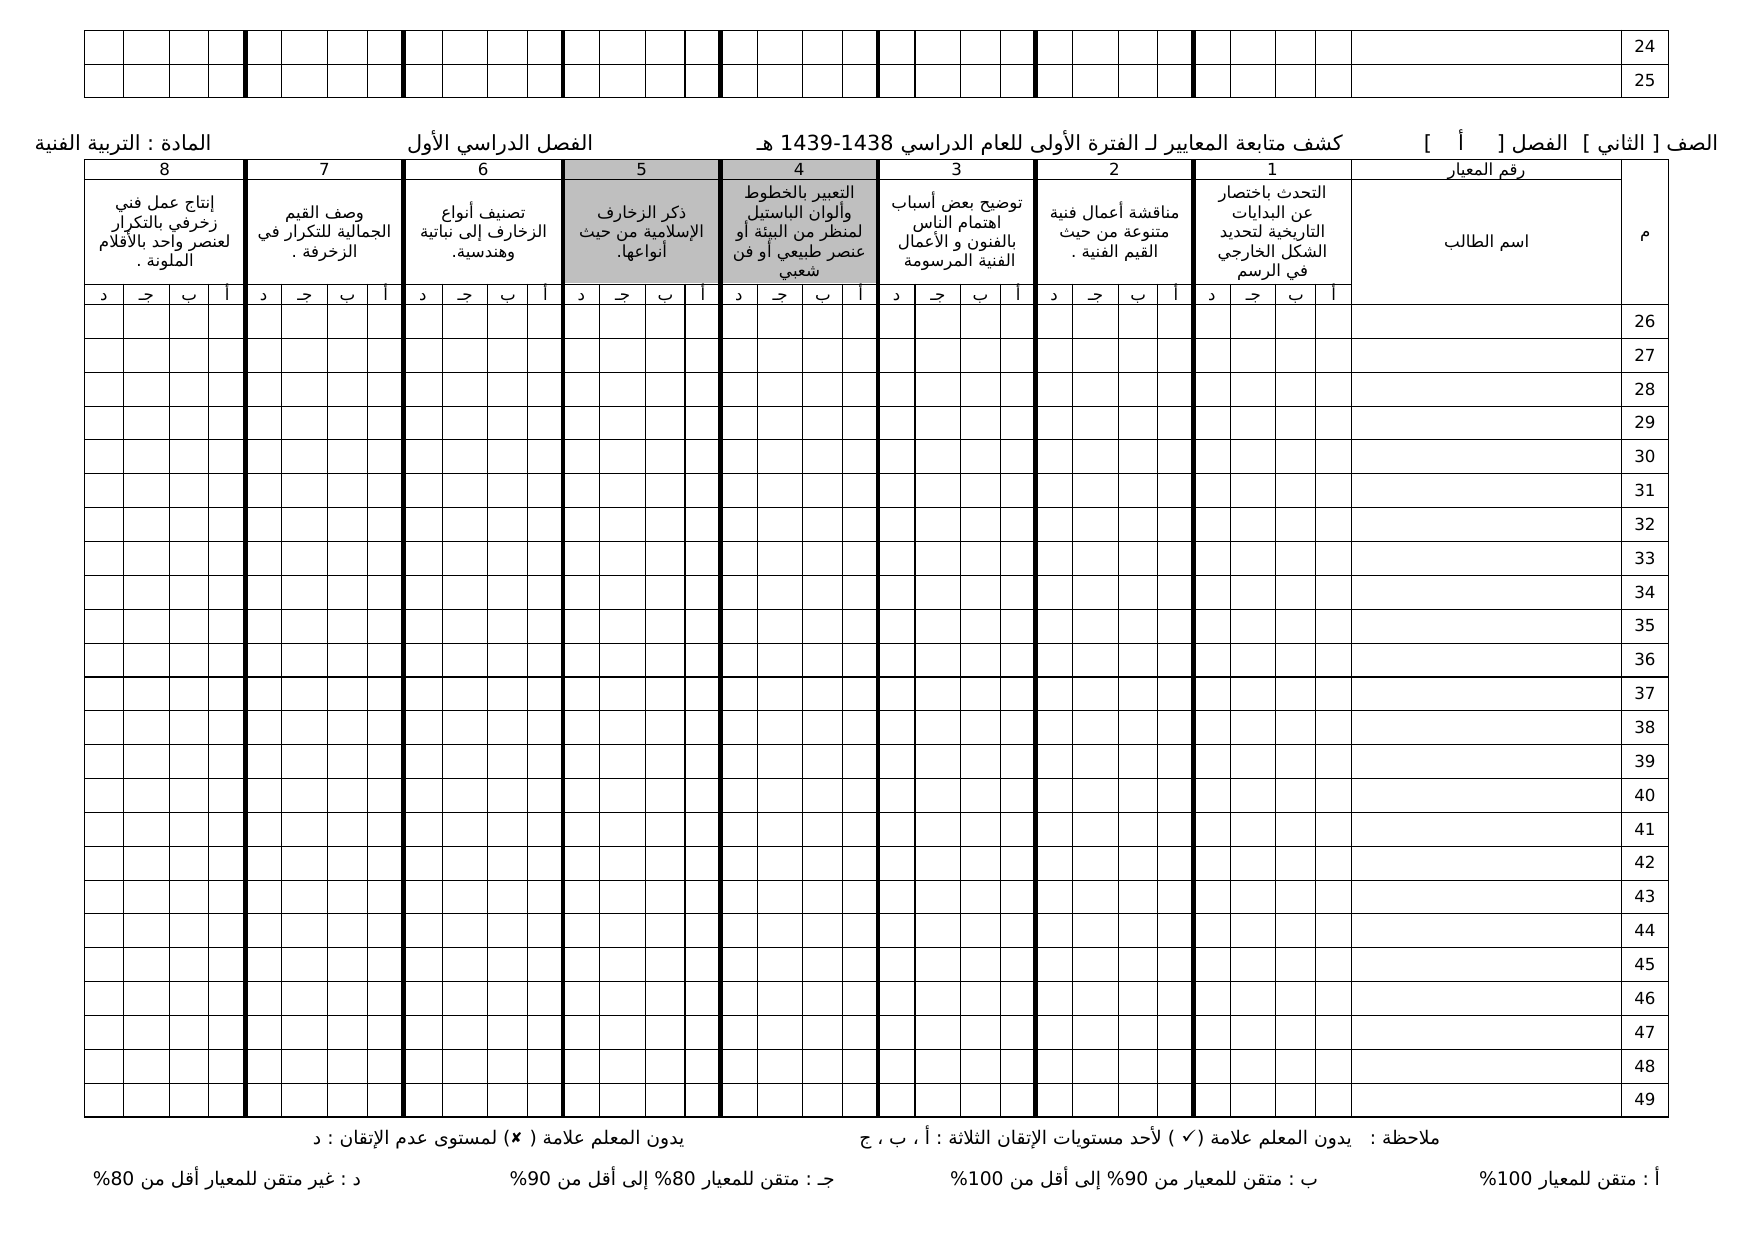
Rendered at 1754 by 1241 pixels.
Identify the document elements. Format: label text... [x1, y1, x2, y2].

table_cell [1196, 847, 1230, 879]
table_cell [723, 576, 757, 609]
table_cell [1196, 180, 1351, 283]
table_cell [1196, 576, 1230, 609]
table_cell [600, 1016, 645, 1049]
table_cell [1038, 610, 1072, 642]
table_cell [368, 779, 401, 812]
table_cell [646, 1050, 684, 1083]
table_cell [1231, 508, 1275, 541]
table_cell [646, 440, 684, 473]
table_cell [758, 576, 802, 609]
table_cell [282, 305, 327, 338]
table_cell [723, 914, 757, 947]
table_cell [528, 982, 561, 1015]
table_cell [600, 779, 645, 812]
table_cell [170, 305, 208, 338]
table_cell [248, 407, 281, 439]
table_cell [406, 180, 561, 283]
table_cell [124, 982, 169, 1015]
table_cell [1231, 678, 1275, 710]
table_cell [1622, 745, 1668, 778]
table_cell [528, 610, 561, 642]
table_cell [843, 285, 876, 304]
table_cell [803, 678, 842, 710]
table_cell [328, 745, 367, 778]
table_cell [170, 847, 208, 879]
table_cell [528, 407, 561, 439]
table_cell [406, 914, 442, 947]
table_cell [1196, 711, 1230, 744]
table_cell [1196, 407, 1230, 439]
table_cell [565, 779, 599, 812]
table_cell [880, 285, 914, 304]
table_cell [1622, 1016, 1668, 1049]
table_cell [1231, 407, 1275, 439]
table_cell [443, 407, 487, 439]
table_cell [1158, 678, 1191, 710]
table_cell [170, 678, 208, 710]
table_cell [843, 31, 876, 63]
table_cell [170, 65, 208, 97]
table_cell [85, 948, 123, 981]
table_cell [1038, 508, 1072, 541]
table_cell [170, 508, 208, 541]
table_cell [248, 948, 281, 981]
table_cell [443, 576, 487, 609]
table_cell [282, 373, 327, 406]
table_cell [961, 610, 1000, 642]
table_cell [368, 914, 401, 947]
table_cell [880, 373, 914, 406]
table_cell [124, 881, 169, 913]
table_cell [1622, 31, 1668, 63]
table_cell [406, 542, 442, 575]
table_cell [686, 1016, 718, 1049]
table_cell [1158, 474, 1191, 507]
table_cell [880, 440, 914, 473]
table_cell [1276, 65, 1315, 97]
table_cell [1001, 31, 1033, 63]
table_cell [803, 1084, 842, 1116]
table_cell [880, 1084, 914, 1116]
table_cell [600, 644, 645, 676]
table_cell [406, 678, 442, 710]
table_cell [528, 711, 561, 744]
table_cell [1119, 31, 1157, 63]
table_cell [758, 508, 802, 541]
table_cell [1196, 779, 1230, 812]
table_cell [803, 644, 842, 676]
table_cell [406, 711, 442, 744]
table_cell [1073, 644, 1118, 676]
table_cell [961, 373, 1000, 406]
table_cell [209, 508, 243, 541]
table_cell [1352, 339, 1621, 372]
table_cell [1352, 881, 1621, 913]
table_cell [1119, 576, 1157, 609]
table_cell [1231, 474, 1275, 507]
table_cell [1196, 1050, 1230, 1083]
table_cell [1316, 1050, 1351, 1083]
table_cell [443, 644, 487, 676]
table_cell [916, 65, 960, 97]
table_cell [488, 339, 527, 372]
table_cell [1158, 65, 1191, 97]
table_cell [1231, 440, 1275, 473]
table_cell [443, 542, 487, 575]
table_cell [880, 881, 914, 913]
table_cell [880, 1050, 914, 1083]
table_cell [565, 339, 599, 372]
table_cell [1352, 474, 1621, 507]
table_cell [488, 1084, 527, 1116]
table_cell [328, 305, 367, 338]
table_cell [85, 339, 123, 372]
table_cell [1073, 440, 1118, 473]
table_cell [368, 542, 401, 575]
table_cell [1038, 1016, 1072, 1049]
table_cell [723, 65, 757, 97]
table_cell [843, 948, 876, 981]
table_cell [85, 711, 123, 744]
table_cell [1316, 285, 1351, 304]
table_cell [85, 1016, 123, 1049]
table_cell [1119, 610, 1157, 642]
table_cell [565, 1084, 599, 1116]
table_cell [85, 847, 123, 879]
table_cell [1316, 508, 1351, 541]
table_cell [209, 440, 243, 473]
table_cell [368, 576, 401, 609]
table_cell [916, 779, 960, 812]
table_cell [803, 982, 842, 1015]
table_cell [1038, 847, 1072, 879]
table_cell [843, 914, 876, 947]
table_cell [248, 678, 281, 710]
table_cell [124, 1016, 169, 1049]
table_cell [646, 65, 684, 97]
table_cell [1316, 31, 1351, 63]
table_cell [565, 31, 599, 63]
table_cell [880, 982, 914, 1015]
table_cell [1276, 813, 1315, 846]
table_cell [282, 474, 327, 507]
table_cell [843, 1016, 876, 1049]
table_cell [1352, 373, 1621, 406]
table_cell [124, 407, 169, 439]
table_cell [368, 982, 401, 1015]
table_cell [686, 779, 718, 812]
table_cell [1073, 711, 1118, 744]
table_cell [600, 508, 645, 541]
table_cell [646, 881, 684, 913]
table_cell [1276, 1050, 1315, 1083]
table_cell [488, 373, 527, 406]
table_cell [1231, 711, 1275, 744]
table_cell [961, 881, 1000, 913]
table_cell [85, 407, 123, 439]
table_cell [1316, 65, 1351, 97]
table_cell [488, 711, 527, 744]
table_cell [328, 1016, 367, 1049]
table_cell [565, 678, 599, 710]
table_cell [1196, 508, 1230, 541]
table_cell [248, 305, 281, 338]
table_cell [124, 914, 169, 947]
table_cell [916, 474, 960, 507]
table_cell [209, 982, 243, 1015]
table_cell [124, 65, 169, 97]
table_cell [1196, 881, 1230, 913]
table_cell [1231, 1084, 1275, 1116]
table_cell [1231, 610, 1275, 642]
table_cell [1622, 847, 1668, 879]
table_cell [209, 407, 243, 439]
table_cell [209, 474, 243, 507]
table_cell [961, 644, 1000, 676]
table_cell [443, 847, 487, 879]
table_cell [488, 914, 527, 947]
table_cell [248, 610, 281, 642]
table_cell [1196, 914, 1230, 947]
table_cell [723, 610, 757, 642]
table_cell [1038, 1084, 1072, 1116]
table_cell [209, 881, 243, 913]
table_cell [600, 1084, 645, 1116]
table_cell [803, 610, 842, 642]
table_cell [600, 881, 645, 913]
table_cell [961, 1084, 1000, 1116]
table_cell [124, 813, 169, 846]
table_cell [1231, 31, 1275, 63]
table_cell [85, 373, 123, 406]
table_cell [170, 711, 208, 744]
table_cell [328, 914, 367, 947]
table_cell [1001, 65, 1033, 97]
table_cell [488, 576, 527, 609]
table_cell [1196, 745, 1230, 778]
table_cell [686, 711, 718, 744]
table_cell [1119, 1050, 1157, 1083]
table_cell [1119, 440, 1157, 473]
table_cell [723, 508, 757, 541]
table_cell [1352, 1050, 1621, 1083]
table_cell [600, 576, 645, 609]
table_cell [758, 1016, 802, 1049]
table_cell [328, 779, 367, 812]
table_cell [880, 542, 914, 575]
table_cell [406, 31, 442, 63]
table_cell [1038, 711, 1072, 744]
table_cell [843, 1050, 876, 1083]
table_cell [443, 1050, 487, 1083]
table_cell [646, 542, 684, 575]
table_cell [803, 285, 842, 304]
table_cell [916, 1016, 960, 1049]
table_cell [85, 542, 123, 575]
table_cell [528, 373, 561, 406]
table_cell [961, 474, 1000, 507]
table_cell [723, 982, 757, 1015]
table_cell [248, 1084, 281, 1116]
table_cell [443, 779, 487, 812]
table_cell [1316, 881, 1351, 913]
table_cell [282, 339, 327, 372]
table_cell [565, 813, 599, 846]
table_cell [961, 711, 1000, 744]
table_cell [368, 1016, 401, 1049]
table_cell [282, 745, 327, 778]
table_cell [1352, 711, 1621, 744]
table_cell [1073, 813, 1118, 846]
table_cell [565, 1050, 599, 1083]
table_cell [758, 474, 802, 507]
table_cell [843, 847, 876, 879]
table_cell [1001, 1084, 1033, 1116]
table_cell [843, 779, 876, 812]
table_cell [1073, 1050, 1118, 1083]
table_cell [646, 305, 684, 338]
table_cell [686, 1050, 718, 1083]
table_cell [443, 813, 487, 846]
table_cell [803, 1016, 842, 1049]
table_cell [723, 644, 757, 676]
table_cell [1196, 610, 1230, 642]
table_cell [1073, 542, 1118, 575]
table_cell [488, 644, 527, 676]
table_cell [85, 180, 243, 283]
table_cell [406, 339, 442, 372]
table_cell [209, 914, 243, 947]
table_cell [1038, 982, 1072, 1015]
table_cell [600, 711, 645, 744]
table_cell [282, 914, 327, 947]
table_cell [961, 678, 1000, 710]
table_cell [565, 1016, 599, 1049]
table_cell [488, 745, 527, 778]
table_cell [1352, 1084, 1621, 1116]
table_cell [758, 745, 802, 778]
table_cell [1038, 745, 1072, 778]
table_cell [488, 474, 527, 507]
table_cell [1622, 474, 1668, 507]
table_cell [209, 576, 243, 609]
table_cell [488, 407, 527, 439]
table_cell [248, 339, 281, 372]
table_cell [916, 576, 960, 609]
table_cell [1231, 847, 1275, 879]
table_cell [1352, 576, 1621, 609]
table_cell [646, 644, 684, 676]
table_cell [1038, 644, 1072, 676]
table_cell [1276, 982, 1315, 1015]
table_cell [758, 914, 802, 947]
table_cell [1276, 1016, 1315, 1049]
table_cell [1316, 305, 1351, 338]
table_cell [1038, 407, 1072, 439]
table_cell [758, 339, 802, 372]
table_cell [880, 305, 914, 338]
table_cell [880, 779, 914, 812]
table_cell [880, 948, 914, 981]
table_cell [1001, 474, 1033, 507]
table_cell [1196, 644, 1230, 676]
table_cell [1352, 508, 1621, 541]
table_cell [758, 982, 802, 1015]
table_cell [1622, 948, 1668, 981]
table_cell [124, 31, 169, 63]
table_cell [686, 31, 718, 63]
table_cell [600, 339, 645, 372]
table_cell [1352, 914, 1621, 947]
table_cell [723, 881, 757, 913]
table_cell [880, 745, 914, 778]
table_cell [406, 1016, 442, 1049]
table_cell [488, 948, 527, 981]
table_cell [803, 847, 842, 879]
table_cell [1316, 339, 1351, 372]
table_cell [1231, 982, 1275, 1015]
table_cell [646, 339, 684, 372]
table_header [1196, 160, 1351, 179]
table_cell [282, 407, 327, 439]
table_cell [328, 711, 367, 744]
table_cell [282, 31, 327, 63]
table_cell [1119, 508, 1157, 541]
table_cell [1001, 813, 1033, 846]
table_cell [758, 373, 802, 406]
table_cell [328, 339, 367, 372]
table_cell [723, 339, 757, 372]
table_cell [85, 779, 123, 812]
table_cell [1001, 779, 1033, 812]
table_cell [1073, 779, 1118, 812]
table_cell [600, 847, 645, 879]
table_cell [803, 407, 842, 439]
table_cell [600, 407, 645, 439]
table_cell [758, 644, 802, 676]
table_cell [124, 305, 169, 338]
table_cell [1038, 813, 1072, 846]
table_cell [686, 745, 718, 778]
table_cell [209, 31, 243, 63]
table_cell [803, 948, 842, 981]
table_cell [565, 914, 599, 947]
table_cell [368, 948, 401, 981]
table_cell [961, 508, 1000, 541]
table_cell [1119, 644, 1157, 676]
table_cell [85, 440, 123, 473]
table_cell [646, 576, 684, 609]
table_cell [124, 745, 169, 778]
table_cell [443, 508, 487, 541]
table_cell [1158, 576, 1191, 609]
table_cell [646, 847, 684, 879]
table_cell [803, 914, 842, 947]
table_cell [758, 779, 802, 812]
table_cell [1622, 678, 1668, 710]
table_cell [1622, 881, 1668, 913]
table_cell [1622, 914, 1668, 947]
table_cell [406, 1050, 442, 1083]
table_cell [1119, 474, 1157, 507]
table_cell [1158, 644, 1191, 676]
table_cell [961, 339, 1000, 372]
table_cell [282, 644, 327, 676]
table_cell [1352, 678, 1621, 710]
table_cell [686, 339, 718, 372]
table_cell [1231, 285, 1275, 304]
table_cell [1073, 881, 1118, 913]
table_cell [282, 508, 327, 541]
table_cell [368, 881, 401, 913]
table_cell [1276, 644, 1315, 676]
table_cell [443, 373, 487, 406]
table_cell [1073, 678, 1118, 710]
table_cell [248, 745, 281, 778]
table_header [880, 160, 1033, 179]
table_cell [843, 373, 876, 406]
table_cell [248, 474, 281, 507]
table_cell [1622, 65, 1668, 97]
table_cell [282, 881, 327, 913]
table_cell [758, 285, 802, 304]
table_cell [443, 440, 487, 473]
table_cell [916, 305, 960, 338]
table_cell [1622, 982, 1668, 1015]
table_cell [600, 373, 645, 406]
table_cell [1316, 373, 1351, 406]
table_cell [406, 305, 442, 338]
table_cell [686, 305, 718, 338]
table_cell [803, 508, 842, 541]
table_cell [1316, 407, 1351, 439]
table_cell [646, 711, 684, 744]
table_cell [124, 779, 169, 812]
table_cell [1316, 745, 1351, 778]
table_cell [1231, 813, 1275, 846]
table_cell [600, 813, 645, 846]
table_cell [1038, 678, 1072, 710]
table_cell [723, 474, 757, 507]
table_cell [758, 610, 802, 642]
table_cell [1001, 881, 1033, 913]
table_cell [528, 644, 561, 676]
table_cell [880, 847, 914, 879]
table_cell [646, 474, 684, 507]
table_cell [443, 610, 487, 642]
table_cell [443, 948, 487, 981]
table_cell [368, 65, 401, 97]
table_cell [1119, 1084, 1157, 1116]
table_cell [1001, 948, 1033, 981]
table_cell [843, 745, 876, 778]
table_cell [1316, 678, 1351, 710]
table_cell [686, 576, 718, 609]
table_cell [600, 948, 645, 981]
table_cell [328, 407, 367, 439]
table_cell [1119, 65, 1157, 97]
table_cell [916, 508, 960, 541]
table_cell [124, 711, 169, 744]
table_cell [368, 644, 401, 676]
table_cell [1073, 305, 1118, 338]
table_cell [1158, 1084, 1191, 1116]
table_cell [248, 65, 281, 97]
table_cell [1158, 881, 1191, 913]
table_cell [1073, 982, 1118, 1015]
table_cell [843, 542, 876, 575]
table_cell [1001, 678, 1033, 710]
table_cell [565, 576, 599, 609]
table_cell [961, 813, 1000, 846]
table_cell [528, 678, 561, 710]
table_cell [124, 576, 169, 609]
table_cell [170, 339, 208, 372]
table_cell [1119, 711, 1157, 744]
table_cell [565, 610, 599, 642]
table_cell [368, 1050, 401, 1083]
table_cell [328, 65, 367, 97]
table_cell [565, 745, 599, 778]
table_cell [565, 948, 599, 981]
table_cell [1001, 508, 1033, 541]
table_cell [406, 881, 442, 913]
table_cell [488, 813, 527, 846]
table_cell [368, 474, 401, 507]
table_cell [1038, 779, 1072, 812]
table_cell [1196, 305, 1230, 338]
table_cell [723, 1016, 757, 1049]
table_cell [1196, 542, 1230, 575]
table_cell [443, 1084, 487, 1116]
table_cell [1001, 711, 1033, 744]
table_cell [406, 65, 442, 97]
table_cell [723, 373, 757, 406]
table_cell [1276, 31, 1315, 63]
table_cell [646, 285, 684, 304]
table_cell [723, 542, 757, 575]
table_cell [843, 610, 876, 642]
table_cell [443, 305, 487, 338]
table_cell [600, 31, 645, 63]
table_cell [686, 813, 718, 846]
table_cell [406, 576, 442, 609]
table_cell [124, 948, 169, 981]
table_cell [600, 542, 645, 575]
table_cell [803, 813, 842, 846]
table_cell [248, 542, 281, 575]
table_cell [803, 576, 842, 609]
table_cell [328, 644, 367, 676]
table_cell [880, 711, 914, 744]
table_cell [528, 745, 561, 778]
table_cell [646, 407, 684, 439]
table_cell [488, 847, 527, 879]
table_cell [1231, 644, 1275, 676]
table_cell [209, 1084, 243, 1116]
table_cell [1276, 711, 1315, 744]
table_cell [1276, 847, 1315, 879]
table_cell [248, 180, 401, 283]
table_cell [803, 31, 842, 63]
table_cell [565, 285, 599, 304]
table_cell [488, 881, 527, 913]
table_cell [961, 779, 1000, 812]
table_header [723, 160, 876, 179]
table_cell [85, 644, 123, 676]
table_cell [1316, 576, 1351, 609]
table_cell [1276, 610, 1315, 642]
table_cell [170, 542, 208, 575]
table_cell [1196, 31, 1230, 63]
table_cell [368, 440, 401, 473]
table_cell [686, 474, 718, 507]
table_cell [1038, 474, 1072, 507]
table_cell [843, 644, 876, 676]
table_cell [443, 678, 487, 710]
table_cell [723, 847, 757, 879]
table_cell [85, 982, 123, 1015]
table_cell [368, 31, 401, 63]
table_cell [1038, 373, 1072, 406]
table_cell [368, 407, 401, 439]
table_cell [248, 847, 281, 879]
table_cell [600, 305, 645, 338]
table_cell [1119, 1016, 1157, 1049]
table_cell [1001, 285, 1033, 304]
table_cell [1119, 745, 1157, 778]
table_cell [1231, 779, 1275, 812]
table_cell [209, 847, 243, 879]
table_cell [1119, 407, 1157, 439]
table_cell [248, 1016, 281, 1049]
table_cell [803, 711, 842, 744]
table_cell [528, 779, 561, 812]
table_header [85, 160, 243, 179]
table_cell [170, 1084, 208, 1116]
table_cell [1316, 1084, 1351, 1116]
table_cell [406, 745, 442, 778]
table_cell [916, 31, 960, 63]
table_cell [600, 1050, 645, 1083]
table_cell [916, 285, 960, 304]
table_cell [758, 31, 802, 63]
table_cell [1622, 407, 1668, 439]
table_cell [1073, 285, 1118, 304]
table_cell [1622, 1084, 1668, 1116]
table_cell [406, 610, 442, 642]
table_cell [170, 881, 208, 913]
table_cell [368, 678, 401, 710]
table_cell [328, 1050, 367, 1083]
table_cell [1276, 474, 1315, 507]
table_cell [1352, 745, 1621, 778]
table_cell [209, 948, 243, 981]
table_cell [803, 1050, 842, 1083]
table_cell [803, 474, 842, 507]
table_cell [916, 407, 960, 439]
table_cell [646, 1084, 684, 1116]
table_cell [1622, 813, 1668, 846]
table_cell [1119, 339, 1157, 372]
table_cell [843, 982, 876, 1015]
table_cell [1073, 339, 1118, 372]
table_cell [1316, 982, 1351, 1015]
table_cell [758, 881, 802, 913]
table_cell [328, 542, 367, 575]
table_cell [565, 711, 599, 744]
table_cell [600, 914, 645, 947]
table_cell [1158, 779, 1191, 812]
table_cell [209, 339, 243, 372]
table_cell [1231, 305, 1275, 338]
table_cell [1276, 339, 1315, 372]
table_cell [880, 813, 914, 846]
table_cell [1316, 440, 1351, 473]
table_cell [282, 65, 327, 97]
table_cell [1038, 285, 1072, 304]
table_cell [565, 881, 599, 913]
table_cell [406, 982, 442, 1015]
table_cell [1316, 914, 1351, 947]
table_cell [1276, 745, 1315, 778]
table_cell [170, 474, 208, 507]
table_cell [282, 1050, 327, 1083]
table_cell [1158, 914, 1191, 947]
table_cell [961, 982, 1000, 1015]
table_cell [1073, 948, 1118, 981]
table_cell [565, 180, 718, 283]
text الصف [ الثاني ] الفصل [ أ ] كشف متابعة المعايير لـ الفترة الأولى للعام الدراسي 1438-1439 هـ الفصل الدراسي الأول المادة : التربية الفنية [25, 131, 1728, 155]
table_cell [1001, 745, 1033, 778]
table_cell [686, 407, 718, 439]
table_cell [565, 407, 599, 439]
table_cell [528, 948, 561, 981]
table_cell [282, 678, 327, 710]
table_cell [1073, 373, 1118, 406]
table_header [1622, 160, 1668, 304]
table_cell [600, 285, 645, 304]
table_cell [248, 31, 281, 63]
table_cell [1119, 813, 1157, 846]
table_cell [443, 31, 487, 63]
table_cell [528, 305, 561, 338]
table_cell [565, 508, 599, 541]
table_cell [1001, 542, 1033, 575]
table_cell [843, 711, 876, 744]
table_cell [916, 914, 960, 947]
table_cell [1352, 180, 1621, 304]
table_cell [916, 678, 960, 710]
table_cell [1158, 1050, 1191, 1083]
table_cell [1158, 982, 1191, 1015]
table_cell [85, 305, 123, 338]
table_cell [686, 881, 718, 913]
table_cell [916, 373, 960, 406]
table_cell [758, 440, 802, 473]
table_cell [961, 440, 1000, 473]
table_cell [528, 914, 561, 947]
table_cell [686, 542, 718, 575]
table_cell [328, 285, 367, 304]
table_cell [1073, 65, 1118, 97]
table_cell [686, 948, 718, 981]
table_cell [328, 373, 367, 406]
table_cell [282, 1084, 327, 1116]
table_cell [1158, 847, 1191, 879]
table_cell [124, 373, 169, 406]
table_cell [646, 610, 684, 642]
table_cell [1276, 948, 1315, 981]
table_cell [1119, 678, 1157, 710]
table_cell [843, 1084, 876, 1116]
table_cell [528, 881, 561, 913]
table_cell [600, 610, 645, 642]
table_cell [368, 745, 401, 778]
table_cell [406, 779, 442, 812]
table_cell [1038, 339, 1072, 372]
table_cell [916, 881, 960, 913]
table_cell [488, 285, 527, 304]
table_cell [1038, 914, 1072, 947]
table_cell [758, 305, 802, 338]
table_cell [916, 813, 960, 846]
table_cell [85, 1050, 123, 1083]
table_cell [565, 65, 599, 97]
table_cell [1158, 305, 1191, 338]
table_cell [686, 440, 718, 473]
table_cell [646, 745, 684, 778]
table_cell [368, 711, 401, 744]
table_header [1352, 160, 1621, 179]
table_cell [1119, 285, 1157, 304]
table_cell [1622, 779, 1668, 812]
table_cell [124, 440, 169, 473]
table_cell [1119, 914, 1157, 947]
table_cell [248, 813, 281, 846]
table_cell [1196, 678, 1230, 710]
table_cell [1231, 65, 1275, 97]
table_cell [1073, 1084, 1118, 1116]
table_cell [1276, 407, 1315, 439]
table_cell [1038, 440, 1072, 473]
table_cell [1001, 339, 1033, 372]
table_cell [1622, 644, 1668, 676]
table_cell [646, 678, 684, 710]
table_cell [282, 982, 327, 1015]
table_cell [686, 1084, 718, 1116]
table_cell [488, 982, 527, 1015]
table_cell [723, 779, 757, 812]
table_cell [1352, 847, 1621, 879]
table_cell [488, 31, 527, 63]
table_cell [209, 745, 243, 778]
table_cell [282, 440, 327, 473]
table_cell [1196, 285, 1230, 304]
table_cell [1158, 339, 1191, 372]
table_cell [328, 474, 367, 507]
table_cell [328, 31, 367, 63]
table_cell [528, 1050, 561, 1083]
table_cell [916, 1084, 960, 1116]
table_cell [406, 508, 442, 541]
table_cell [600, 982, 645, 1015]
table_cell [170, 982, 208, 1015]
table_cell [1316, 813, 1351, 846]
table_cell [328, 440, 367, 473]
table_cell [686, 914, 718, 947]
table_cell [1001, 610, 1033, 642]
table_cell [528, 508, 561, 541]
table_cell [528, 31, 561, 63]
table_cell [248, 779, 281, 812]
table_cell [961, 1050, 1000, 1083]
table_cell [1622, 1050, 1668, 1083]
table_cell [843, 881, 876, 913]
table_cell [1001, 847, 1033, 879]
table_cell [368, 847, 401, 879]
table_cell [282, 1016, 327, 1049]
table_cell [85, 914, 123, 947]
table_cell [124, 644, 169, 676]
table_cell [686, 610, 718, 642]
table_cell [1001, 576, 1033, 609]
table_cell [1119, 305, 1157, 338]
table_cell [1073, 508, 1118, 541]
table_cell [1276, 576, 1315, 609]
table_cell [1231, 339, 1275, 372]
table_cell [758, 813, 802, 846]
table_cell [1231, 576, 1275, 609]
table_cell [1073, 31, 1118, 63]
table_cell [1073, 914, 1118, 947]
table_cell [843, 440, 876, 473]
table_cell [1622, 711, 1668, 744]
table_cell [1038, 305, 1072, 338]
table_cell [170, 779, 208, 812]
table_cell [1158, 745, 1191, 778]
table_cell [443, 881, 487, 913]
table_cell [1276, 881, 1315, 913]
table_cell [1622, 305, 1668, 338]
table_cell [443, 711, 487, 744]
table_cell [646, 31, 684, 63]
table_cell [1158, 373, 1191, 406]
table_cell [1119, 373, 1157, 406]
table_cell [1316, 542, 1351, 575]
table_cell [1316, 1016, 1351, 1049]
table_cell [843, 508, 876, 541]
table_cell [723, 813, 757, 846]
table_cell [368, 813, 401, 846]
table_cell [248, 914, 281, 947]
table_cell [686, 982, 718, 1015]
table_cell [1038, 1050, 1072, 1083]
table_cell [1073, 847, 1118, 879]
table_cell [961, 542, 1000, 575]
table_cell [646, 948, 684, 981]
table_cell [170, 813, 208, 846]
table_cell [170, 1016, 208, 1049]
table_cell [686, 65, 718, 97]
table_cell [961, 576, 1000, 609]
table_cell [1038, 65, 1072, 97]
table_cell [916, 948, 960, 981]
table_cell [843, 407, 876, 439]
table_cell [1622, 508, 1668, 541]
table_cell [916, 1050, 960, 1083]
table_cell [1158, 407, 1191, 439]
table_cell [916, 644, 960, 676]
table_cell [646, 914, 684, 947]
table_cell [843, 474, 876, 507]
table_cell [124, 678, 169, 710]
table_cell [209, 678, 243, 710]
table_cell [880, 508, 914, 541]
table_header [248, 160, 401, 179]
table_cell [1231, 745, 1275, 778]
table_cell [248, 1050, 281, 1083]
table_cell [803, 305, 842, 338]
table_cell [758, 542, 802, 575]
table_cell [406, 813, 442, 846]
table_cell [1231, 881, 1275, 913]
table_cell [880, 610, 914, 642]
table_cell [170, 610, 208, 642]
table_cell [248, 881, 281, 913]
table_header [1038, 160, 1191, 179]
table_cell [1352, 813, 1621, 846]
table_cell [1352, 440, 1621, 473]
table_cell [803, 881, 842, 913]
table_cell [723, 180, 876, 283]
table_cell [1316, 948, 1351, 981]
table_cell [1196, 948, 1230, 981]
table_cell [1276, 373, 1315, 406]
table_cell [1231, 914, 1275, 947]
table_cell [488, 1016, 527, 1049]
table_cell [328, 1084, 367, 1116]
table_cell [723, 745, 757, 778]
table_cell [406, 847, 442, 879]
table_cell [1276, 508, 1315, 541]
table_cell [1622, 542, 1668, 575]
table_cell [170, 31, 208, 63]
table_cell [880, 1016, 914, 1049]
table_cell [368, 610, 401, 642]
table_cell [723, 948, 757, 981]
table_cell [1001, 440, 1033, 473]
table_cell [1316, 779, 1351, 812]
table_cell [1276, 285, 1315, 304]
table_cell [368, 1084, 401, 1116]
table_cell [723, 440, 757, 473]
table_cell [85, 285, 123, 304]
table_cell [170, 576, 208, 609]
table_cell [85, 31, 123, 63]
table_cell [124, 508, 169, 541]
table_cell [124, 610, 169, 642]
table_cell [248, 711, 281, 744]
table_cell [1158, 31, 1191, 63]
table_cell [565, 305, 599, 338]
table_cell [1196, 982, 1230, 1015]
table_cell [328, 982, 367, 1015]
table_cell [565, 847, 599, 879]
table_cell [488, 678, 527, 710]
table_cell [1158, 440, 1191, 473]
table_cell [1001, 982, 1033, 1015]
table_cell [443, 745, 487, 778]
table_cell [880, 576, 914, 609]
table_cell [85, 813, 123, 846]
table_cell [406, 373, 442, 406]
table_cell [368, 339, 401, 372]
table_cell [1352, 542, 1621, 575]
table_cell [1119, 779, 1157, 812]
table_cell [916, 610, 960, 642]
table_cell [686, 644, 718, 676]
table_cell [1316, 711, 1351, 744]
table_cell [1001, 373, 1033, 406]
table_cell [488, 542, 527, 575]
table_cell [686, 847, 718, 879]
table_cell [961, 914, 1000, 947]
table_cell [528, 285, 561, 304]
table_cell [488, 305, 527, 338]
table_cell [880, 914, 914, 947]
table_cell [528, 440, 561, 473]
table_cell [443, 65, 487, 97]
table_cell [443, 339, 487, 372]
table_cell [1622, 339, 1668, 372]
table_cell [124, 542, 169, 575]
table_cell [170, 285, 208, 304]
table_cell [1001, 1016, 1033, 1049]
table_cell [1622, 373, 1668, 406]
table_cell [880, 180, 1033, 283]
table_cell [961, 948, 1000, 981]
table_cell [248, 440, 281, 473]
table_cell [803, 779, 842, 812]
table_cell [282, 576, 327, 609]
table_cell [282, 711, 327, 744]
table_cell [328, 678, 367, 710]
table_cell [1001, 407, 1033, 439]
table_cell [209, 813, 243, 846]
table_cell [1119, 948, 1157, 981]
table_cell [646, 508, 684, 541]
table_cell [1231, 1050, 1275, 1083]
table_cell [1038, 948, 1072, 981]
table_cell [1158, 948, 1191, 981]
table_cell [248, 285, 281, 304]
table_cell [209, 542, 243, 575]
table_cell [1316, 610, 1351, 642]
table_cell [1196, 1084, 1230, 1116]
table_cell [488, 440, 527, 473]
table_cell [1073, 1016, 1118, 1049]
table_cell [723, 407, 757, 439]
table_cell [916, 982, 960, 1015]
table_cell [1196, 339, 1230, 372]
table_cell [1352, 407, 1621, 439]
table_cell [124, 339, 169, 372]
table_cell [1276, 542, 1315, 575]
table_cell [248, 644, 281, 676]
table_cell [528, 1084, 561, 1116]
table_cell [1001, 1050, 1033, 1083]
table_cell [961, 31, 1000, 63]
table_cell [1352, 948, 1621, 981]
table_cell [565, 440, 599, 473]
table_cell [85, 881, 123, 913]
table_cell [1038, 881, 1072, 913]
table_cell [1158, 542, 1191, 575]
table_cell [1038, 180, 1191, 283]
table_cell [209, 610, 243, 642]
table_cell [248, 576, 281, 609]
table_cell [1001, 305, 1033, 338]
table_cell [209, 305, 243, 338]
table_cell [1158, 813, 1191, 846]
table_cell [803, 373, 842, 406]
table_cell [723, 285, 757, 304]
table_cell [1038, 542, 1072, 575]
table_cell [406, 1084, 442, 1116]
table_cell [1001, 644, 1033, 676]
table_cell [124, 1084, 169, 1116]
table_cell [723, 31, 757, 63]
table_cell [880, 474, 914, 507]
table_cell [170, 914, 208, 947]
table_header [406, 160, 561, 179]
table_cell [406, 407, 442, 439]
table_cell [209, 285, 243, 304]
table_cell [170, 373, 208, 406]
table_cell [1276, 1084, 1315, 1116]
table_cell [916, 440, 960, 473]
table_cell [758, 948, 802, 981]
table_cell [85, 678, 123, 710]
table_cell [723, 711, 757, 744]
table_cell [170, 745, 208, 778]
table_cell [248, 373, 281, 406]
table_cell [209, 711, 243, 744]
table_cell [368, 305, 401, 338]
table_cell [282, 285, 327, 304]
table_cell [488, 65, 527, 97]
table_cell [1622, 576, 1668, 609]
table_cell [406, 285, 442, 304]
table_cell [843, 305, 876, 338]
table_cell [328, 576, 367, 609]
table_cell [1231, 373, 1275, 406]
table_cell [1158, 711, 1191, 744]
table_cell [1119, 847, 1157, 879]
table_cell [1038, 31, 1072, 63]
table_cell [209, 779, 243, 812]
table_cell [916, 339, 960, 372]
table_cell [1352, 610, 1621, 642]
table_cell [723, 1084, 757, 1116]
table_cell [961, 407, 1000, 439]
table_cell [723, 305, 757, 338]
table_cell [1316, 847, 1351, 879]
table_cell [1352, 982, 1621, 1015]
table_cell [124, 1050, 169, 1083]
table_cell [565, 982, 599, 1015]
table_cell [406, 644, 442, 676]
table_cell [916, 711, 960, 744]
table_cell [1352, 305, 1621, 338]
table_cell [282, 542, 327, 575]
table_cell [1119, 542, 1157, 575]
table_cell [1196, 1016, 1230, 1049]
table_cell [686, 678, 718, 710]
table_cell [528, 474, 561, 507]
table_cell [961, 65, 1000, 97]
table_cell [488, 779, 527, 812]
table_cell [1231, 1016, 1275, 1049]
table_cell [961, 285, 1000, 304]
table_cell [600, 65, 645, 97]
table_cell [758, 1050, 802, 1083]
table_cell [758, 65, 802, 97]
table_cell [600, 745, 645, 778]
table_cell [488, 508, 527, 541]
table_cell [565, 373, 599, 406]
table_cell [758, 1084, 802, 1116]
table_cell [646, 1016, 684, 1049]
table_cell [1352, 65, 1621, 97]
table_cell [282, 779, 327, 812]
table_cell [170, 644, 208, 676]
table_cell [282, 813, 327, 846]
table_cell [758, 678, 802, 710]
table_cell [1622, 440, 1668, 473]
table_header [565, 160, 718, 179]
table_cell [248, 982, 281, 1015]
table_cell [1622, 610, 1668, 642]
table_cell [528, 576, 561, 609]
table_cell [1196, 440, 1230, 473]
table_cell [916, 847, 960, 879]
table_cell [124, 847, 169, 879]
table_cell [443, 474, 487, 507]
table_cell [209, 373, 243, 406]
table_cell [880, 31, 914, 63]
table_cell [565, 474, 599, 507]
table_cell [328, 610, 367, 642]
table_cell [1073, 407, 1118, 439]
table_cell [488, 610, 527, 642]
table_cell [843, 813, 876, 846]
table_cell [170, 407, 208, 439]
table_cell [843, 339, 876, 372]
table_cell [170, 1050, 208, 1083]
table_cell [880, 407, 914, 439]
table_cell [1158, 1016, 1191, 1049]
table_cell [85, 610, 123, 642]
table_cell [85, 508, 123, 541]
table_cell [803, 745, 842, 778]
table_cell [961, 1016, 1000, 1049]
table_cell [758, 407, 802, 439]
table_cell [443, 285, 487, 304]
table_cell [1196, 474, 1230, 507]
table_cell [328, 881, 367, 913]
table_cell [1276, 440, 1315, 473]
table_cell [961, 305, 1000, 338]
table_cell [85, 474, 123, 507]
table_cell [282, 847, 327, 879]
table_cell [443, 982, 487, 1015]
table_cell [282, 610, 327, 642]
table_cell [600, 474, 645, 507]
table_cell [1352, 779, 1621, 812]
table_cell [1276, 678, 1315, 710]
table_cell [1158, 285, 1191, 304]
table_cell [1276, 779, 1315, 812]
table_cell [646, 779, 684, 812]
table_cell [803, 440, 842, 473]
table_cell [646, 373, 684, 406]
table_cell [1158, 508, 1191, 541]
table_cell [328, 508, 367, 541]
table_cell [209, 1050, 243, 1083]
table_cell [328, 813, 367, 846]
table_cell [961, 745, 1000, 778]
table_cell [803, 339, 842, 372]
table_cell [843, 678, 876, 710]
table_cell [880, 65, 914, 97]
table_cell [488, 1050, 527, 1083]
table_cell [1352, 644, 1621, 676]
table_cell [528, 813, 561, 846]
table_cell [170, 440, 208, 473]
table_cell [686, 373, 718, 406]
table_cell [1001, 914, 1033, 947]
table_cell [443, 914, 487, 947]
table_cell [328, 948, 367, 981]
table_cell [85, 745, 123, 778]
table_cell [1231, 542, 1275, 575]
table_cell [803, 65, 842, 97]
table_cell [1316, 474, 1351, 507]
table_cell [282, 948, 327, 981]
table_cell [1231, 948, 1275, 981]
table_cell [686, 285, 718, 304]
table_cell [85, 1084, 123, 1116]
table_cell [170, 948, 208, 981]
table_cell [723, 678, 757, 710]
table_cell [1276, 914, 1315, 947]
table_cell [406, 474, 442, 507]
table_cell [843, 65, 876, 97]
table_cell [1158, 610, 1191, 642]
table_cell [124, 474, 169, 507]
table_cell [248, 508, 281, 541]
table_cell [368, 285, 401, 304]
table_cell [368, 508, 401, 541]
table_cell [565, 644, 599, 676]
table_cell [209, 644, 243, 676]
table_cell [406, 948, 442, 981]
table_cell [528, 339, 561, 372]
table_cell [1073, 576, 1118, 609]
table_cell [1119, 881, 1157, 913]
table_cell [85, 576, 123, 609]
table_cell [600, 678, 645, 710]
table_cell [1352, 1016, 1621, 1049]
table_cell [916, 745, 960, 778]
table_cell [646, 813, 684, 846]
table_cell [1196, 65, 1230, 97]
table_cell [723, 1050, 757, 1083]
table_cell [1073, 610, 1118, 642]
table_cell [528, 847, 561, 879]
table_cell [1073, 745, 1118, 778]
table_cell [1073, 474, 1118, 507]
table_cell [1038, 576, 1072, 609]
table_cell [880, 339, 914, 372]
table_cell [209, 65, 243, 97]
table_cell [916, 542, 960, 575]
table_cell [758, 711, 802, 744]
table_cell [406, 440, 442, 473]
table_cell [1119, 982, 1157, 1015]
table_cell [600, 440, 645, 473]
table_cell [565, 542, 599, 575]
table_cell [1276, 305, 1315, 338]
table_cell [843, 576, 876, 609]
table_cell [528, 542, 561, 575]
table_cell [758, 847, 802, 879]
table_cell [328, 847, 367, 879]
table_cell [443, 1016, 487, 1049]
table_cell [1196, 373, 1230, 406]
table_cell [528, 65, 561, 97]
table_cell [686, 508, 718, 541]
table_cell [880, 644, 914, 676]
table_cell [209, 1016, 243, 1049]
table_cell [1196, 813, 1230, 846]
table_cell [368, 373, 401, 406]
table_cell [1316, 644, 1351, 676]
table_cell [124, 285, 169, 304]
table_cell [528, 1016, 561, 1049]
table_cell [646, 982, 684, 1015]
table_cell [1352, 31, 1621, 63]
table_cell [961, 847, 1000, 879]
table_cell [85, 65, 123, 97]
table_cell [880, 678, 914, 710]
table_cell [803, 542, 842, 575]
